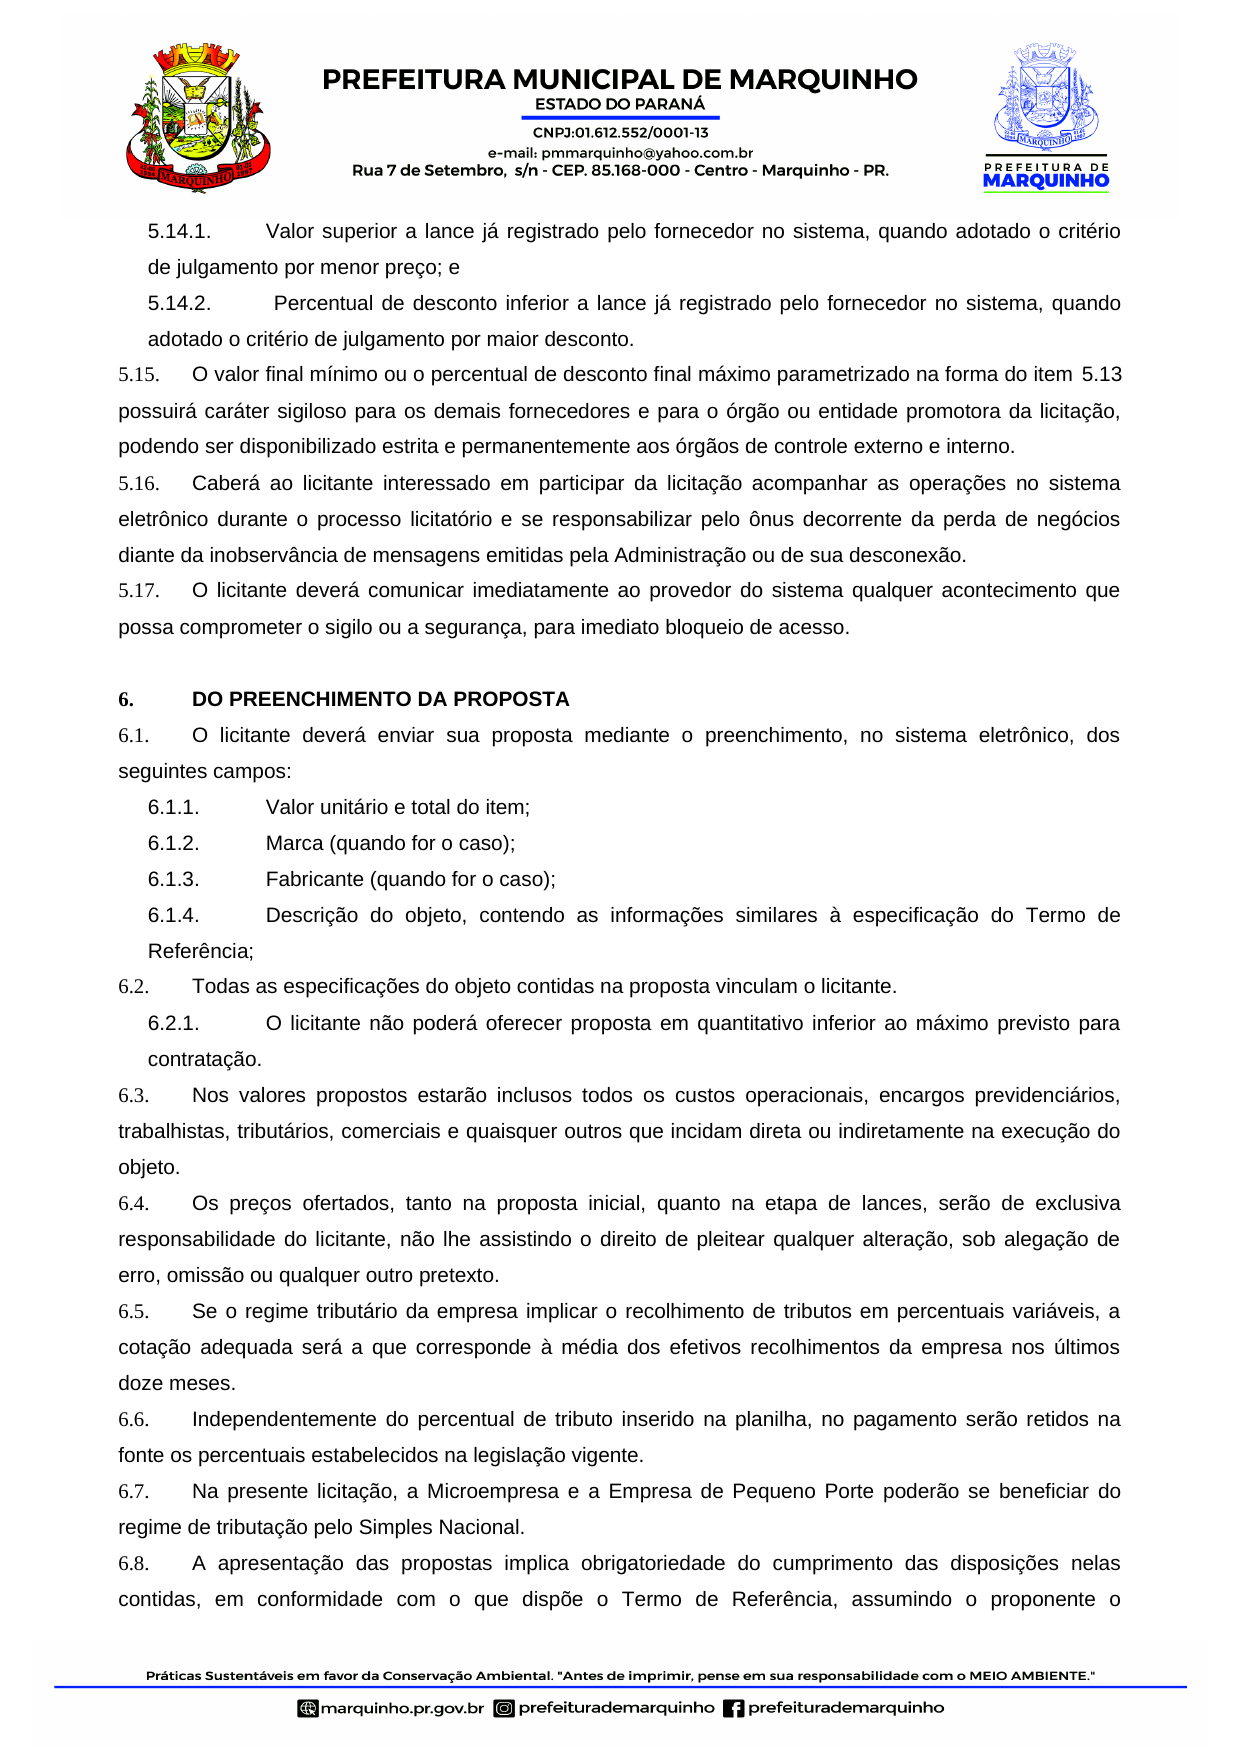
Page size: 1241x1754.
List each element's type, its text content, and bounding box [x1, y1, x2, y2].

text O licitante não poderá oferecer proposta em quantitativo inferior ao máximo previsto para contratação. [148, 1011, 1122, 1071]
text DO PREENCHIMENTO DA PROPOSTA [118, 686, 1122, 711]
picture [60, 14, 1181, 218]
text Percentual de desconto inferior a lance já registrado pelo fornecedor no sistema, quando adotado o critério de julgamento por maior desconto. [148, 290, 1122, 350]
text Valor unitário e total do item; [148, 795, 1122, 819]
text Os preços ofertados, tanto na proposta inicial, quanto na etapa de lances, serão de exclusiva responsabilidade do licitante, não lhe assistindo o direito de pleitear qualquer alteração, sob alegação de erro, omissão ou qualquer outro pretexto. [118, 1191, 1122, 1287]
text Independentemente do percentual de tributo inserido na planilha, no pagamento serão retidos na fonte os percentuais estabelecidos na legislação vigente. [118, 1407, 1122, 1467]
text Caberá ao licitante interessado em participar da licitação acompanhar as operações no sistema eletrônico durante o processo licitatório e se responsabilizar pelo ônus decorrente da perda de negócios diante da inobservância de mensagens emitidas pela Administração ou de sua desconexão. [118, 470, 1122, 566]
text O licitante deverá enviar sua proposta mediante o preenchimento, no sistema eletrônico, dos seguintes campos: [118, 723, 1122, 783]
text Nos valores propostos estarão inclusos todos os custos operacionais, encargos previdenciários, trabalhistas, tributários, comerciais e quaisquer outros que incidam direta ou indiretamente na execução do objeto. [118, 1082, 1122, 1178]
text Descrição do objeto, contendo as informações similares à especificação do Termo de Referência; [148, 902, 1122, 962]
text Se o regime tributário da empresa implicar o recolhimento de tributos em percentuais variáveis, a cotação adequada será a que corresponde à média dos efetivos recolhimentos da empresa nos últimos doze meses. [118, 1298, 1122, 1394]
text Na presente licitação, a Microempresa e a Empresa de Pequeno Porte poderão se beneficiar do regime de tributação pelo Simples Nacional. [118, 1479, 1122, 1539]
picture [30, 1638, 1210, 1747]
text O valor final mínimo ou o percentual de desconto final máximo parametrizado na forma do item 5.13 possuirá caráter sigiloso para os demais fornecedores e para o órgão ou entidade promotora da licitação, podendo ser disponibilizado estrita e permanentemente aos órgãos de controle externo e interno. [118, 362, 1122, 458]
text Fabricante (quando for o caso); [148, 867, 1122, 891]
text Valor superior a lance já registrado pelo fornecedor no sistema, quando adotado o critério de julgamento por menor preço; e [148, 218, 1122, 278]
text O licitante deverá comunicar imediatamente ao provedor do sistema qualquer acontecimento que possa comprometer o sigilo ou a segurança, para imediato bloqueio de acesso. [118, 578, 1122, 638]
text Todas as especificações do objeto contidas na proposta vinculam o licitante. [118, 974, 1122, 998]
text Marca (quando for o caso); [148, 831, 1122, 854]
